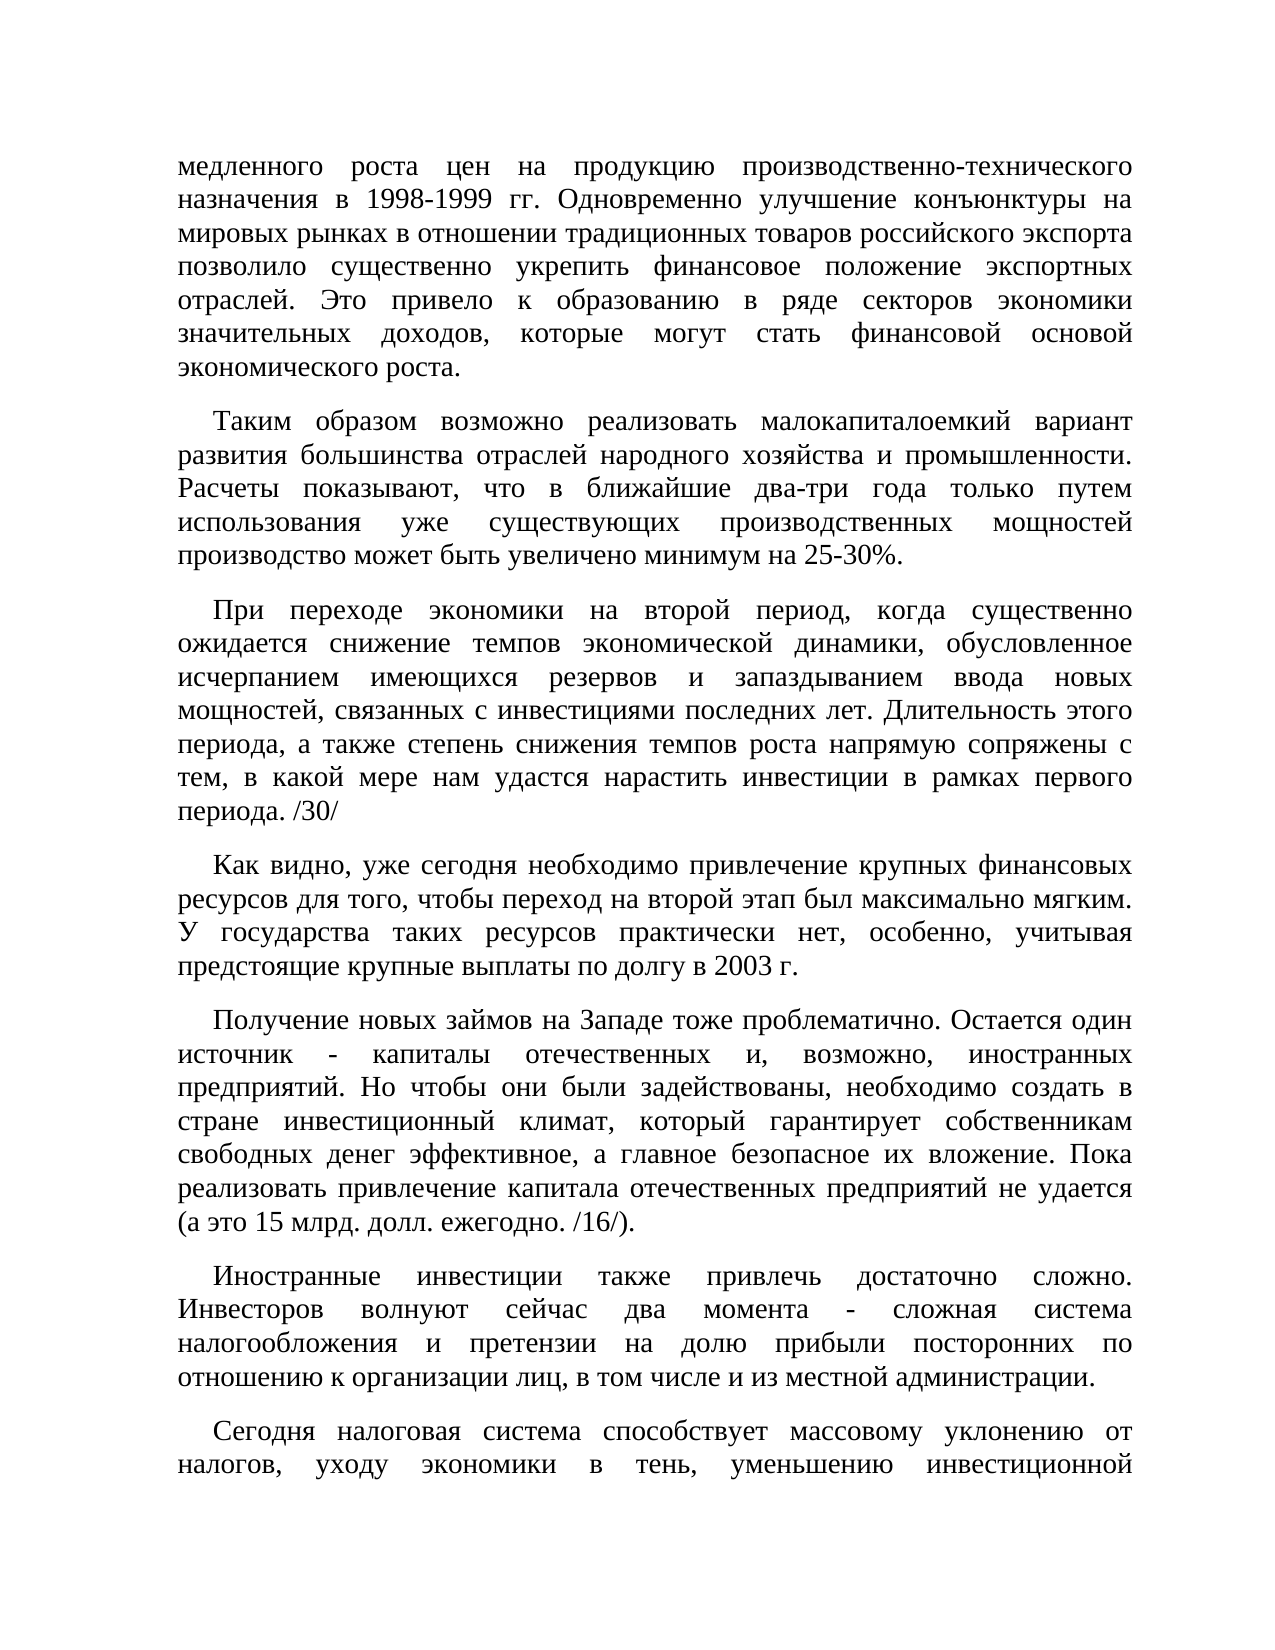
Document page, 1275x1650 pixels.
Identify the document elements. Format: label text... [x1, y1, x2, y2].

text Как видно, уже сегодня необходимо привлечение крупных финансовых ресурсов для того, чтобы переход на второй этап был максимально мягким. У государства таких ресурсов практически нет, особенно, учитывая предстоящие крупные выплаты по долгу в 2003 г. [177, 847, 1133, 982]
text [177, 148, 1133, 382]
text При переходе экономики на второй период, когда существенно ожидается снижение темпов экономической динамики, обусловленное исчерпанием имеющихся резервов и запаздыванием ввода новых мощностей, связанных с инвестициями последних лет. Длительность этого периода, а также степень снижения темпов роста напрямую сопряжены с тем, в какой мере нам удастся нарастить инвестиции в рамках первого периода. /30/ [177, 592, 1133, 827]
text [177, 1413, 1133, 1480]
text Таким образом возможно реализовать малокапиталоемкий вариант развития большинства отраслей народного хозяйства и промышленности. Расчеты показывают, что в ближайшие два-три года только путем использования уже существующих производственных мощностей производство может быть увеличено минимум на 25-30%. [177, 403, 1133, 571]
text Получение новых займов на Западе тоже проблематично. Остается один источник - капиталы отечественных и, возможно, иностранных предприятий. Но чтобы они были задействованы, необходимо создать в стране инвестиционный климат, который гарантирует собственникам свободных денег эффективное, а главное безопасное их вложение. Пока реализовать привлечение капитала отечественных предприятий не удается (а это 15 млрд. долл. ежегодно. /16/). [177, 1002, 1133, 1237]
text Иностранные инвестиции также привлечь достаточно сложно. Инвесторов волнуют сейчас два момента - сложная система налогообложения и претензии на долю прибыли посторонних по отношению к организации лиц, в том числе и из местной администрации. [177, 1258, 1133, 1392]
